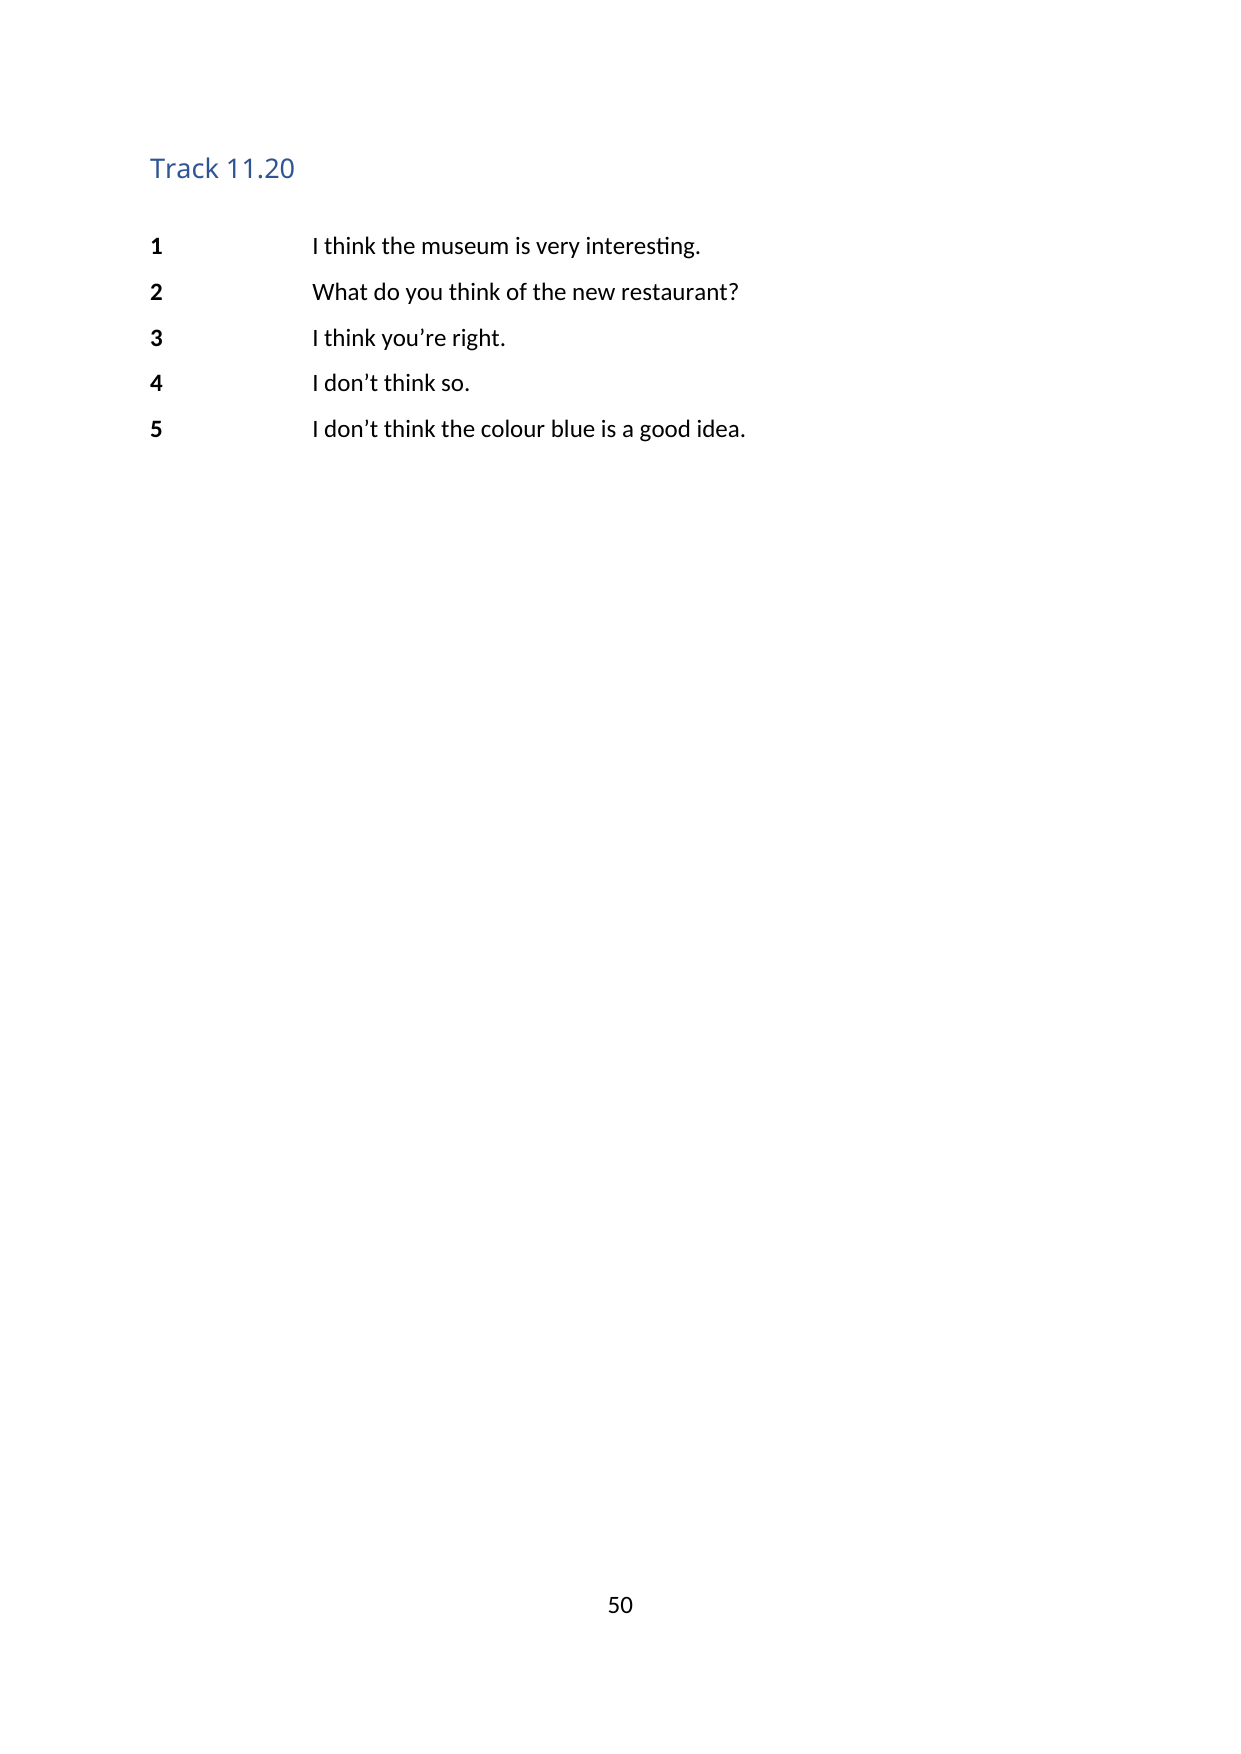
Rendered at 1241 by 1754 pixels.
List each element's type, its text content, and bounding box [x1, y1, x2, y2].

text 2 What do you think of the new restaurant? [150, 276, 1090, 307]
text 5 I don’t think the colour blue is a good idea. [150, 413, 1090, 444]
text 3 I think you’re right. [150, 322, 1090, 352]
subtitle Track 11.20 [150, 150, 1090, 187]
text 1 I think the museum is very interesting. [150, 230, 1090, 261]
text 4 I don’t think so. [150, 367, 1090, 398]
